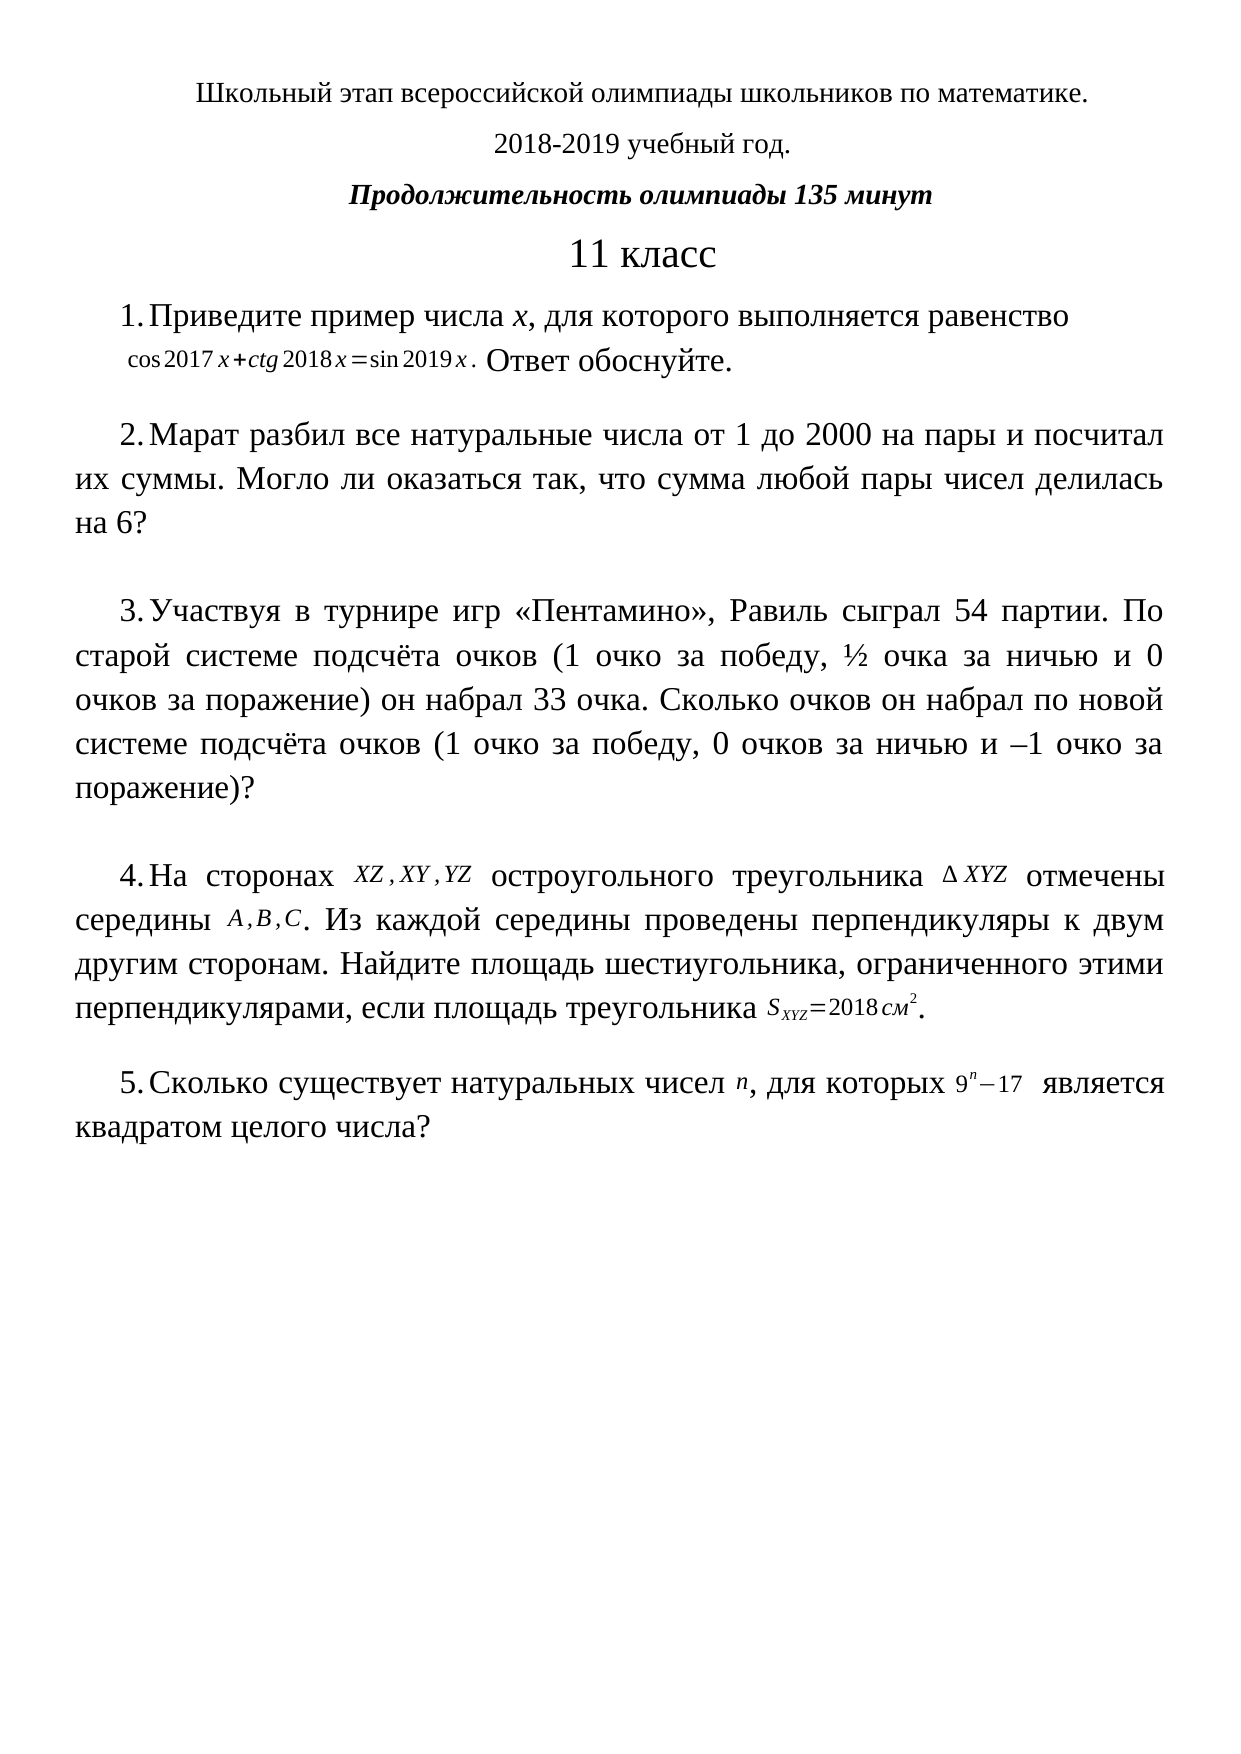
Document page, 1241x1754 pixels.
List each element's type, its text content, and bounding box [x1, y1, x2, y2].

list Марат разбил все натуральные числа от 1 до 2000 на пары и посчитал их суммы. Могло ли оказаться так, что сумма любой пары чисел делилась на 6? [75, 414, 1165, 541]
list На сторонах остроугольного треугольника отмечены середины . Из каждой середины проведены перпендикуляры к двум другим сторонам. Найдите площадь шестиугольника, ограниченного этими перпендикулярами, если площадь треугольника . [75, 855, 1165, 1058]
list Приведите пример числа x, для которого выполняется равенство [75, 296, 1165, 334]
list Сколько существует натуральных чисел , для которых является квадратом целого числа? [75, 1062, 1165, 1144]
list Участвуя в турнире игр «Пентамино», Равиль сыграл 54 партии. По старой системе подсчёта очков (1 очко за победу, ½ очка за ничью и 0 очков за поражение) он набрал 33 очка. Сколько очков он набрал по новой системе подсчёта очков (1 очко за победу, 0 очков за ничью и –1 очко за поражение)? [75, 591, 1165, 805]
text 11 класс [75, 228, 1165, 276]
list Ответ обоснуйте. [75, 340, 1165, 410]
text Продолжительность олимпиады 135 минут [75, 177, 1165, 211]
text 2018-2019 учебный год. [75, 126, 1165, 159]
text Школьный этап всероссийской олимпиады школьников по математике. [75, 75, 1165, 108]
